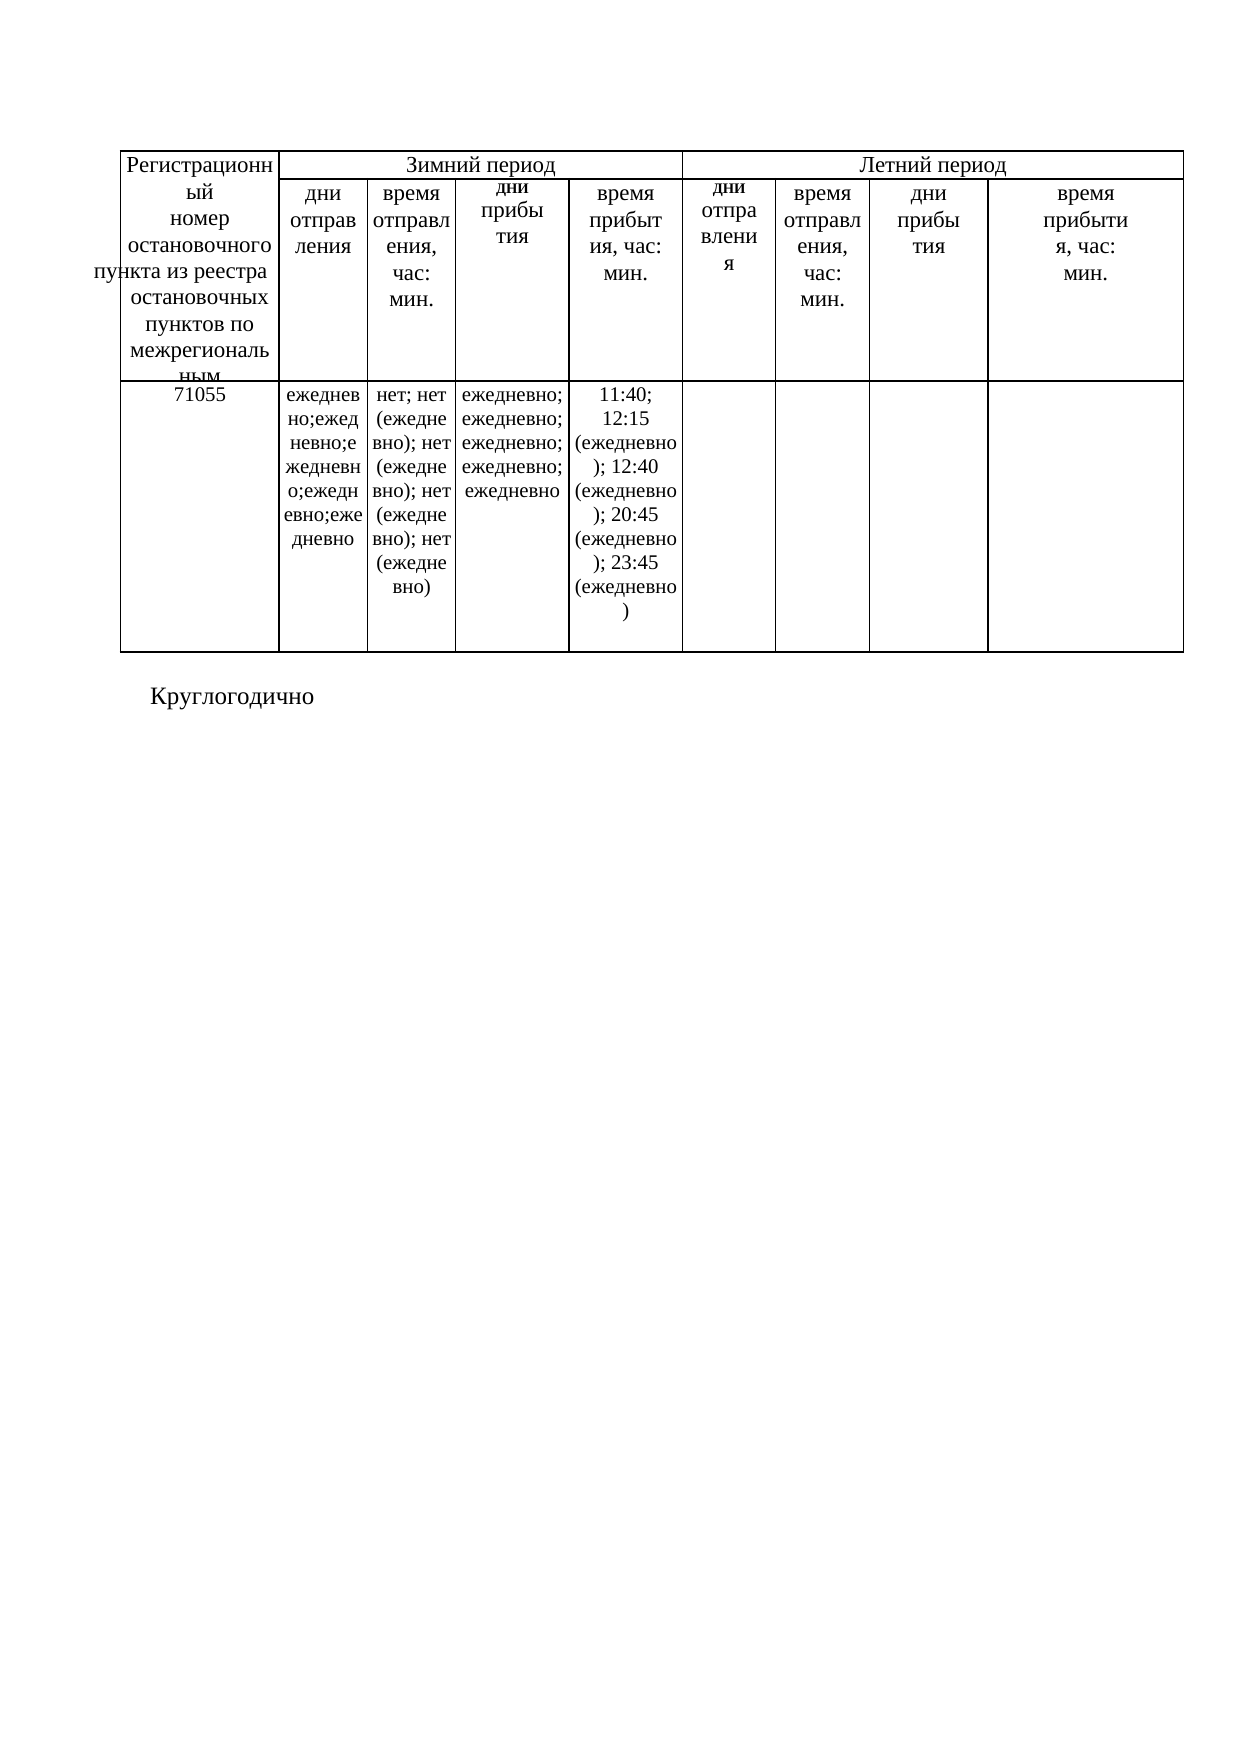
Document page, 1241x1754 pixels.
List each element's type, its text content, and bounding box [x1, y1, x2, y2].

text Круглогодично [150, 681, 1090, 710]
table_cell ДНИ прибы тия [456, 180, 568, 380]
table_header Летний период [683, 152, 1183, 178]
table_cell [989, 382, 1183, 651]
table_header Зимний период [280, 152, 682, 178]
table_cell 11:40; 12:15 (ежедневно); 12:40 (ежедневно); 20:45 (ежедневно); 23:45 (ежедневно) [570, 382, 682, 651]
table_cell [870, 382, 987, 651]
table_cell ежедневно;ежедневно;ежедневно;ежедневно;ежедневно [456, 382, 568, 651]
table_cell время отправл ения, час: мин. [368, 180, 455, 380]
table_cell дни прибы тия [870, 180, 987, 380]
table_cell ежедневно;ежедневно;ежедневно;ежедневно;ежедневно [280, 382, 367, 651]
table_cell дни отправ ления [280, 180, 367, 380]
table_cell время прибыт ия, час: мин. [570, 180, 682, 380]
table_cell ДНИ отпра влени я [683, 180, 775, 380]
table_cell 71055 [121, 382, 278, 651]
table_cell нет; нет (ежедневно); нет (ежедневно); нет (ежедневно); нет (ежедневно) [368, 382, 455, 651]
table_header Регистрационный номер остановочного пункта из реестра остановочных пунктов по межрегиональным маршрутам регулярных перевозок [121, 152, 278, 380]
table_cell время прибыти я, час: мин. [989, 180, 1183, 380]
table_cell [776, 382, 869, 651]
table_cell [683, 382, 775, 651]
table_cell время отправл ения, час: мин. [776, 180, 869, 380]
